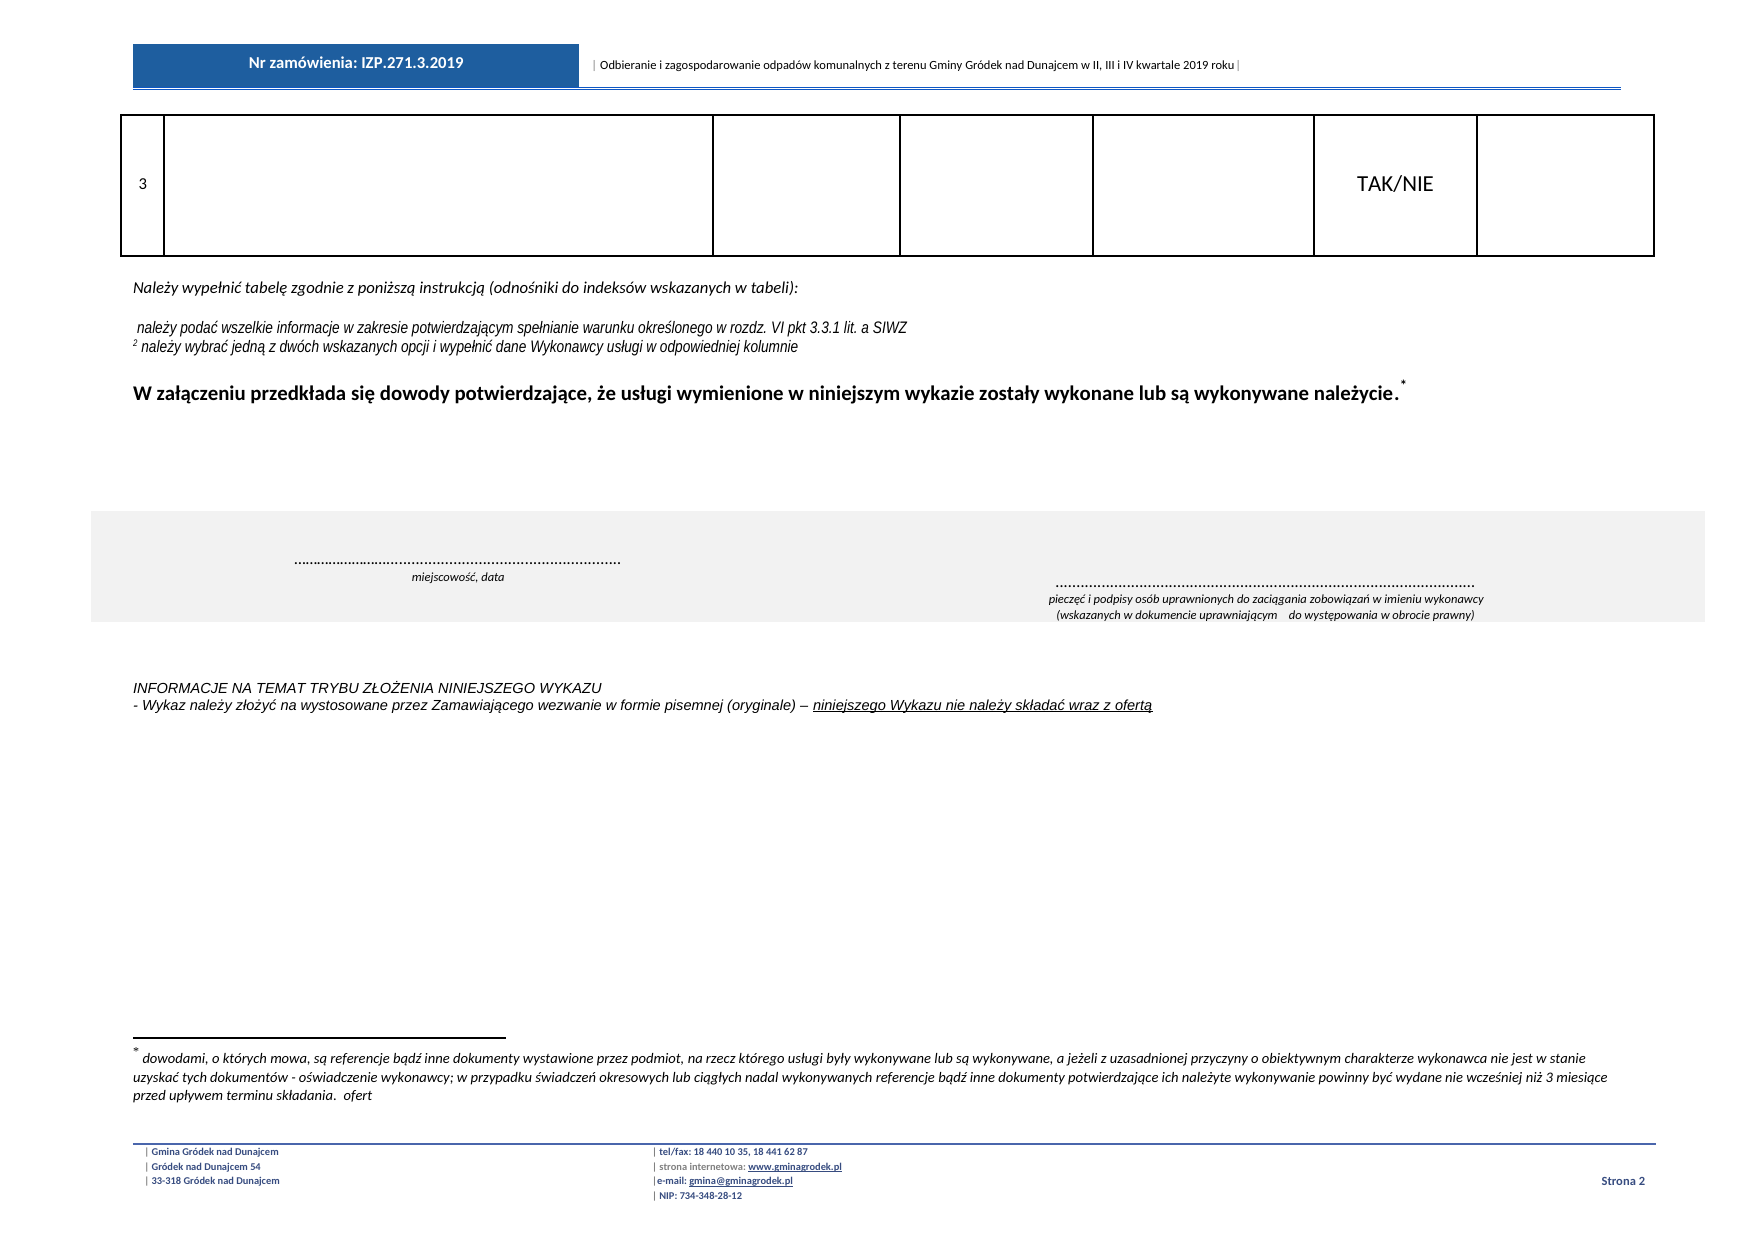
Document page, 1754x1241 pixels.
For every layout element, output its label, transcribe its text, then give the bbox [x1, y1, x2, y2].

text 2 należy wybrać jedną z dwóch wskazanych opcji i wypełnić dane Wykonawcy usługi w odpowiedniej kolumnie [133, 337, 1621, 356]
table_cell [714, 116, 899, 255]
table_header ……………………........................................................ miejscowość, data [91, 511, 827, 622]
table_cell [1094, 116, 1313, 255]
text W załączeniu przedkłada się dowody potwierdzające, że usługi wymienione w niniejszym wykazie zostały wykonane lub są wykonywane należycie. [133, 377, 1621, 407]
text Należy wypełnić tabelę zgodnie z poniższą instrukcją (odnośniki do indeksów wskazanych w tabeli): [133, 277, 1621, 298]
table_cell 3 [122, 116, 163, 255]
table_header .................................................................................................... pieczęć i podpisy osób uprawnionych do zaciągania zobowiązań w imieniu wykonawcy (wskazanych w dokumencie uprawniającym do występowania w obrocie prawny) [827, 511, 1705, 622]
table_cell [1478, 116, 1653, 255]
text INFORMACJE NA TEMAT TRYBU ZŁOŻENIA NINIEJSZEGO WYKAZU [133, 680, 1621, 697]
text - Wykaz należy złożyć na wystosowane przez Zamawiającego wezwanie w formie pisemnej (oryginale) – niniejszego Wykazu nie należy składać wraz z ofertą [133, 697, 1621, 713]
table_cell TAK/NIE [1315, 116, 1476, 255]
table_cell [901, 116, 1092, 255]
text należy podać wszelkie informacje w zakresie potwierdzającym spełnianie warunku określonego w rozdz. VI pkt 3.3.1 lit. a SIWZ [133, 318, 1621, 337]
table_cell [165, 116, 712, 255]
